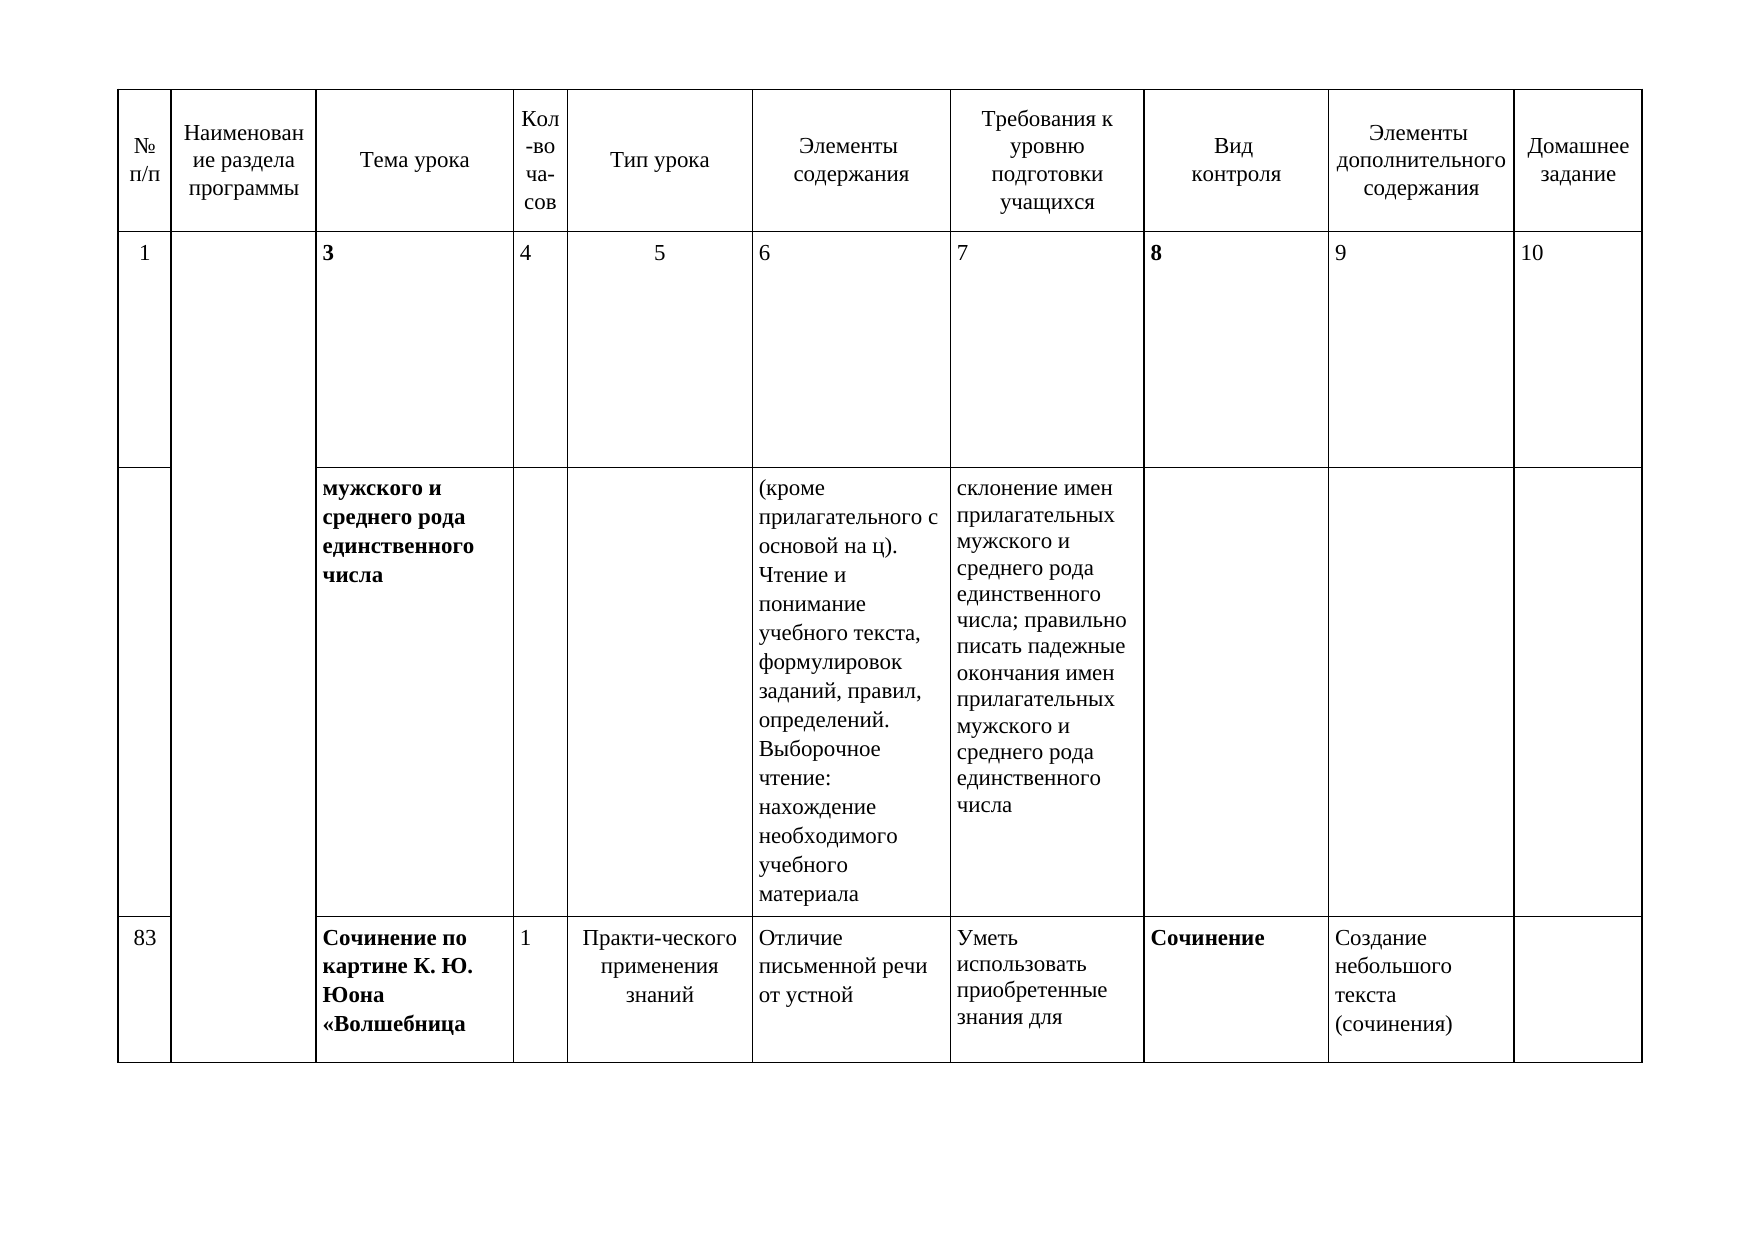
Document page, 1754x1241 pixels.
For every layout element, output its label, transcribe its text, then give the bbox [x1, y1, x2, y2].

table_header Кол-во ча-сов [514, 90, 567, 231]
table_cell 1 [514, 917, 567, 1061]
table_header Вид контроля [1145, 90, 1328, 231]
table_cell 10 [1515, 232, 1641, 467]
table_cell 5 [568, 232, 752, 467]
table_cell [1329, 468, 1513, 916]
table_cell (кроме прилагательного с основой на ц). Чтение и понимание учебного текста, формулировок заданий, правил, определений. Выборочное чтение: нахождение необходимого учебного материала [753, 468, 950, 916]
table_cell 3 [317, 232, 513, 467]
table_cell [568, 468, 752, 916]
table_header № п/п [119, 90, 170, 231]
table_header Тема урока [317, 90, 513, 231]
table_cell Создание небольшого текста (сочинения) [1329, 917, 1513, 1061]
table_cell [1145, 468, 1328, 916]
table_cell Сочинение [1145, 917, 1328, 1061]
table_header Элементы содержания [753, 90, 950, 231]
table_cell Практи-ческого применения знаний [568, 917, 752, 1061]
table_cell [119, 468, 170, 916]
table_cell 83 [119, 917, 170, 1061]
table_cell 8 [1145, 232, 1328, 467]
table_cell 6 [753, 232, 950, 467]
table_header Требования к уровню подготовки учащихся [951, 90, 1143, 231]
table_cell склонение имен прилагательных мужского и среднего рода единственного числа; правильно писать падежные окончания имен прилагательных мужского и среднего рода единственного числа [951, 468, 1143, 916]
table_cell 7 [951, 232, 1143, 467]
table_cell [1515, 468, 1641, 916]
table_cell [514, 468, 567, 916]
table_header Элементы дополнительного содержания [1329, 90, 1513, 231]
table_cell 9 [1329, 232, 1513, 467]
table_header Тип урока [568, 90, 752, 231]
table_cell Сочинение по картине К. Ю. Юона «Волшебница Зима» (40 мин) [317, 917, 513, 1061]
table_cell мужского и среднего рода единственного числа [317, 468, 513, 916]
table_cell 4 [514, 232, 567, 467]
table_header Домашнее задание [1515, 90, 1641, 231]
table_header Наименование раздела программы [172, 90, 315, 231]
table_cell 1 [119, 232, 170, 467]
table_cell Уметь использовать приобретенные знания для создания в письменной форме несложного текста [951, 917, 1143, 1061]
table_cell Отличие письменной речи от устной [753, 917, 950, 1061]
table_cell [1515, 917, 1641, 1061]
